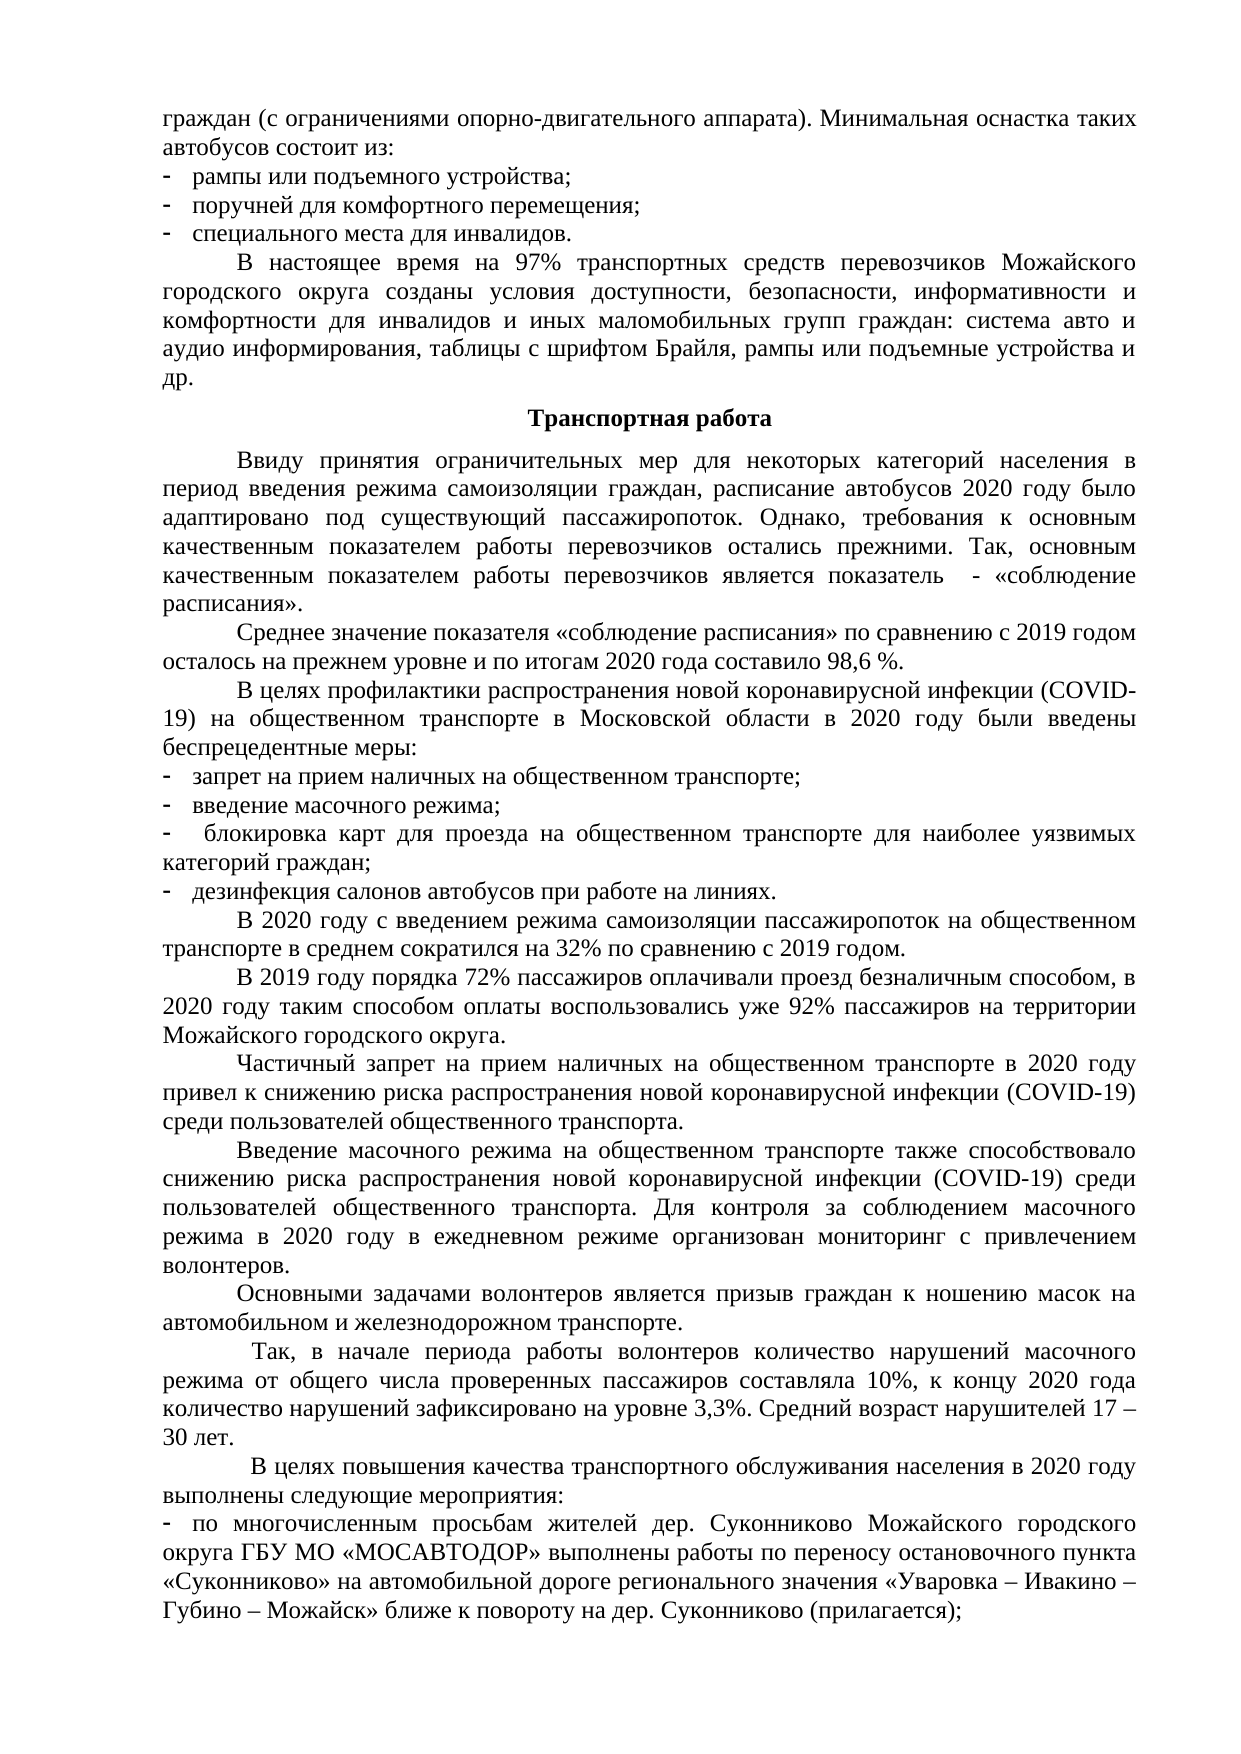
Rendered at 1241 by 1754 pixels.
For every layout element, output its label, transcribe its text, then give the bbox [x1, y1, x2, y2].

text В целях повышения качества транспортного обслуживания населения в 2020 году выполнены следующие мероприятия: [162, 1451, 1137, 1508]
list рампы или подъемного устройства; [162, 161, 1137, 190]
list введение масочного режима; [162, 790, 1137, 818]
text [162, 103, 1137, 161]
text Среднее значение показателя «соблюдение расписания» по сравнению с 2019 годом осталось на прежнем уровне и по итогам 2020 года составило 98,6 %. [162, 617, 1137, 675]
list дезинфекция салонов автобусов при работе на линиях. [162, 876, 1137, 905]
text Транспортная работа [162, 403, 1137, 432]
text Ввиду принятия ограничительных мер для некоторых категорий населения в период введения режима самоизоляции граждан, расписание автобусов 2020 году было адаптировано под существующий пассажиропоток. Однако, требования к основным качественным показателем работы перевозчиков остались прежними. Так, основным качественным показателем работы перевозчиков является показатель - «соблюдение расписания». [162, 445, 1137, 617]
list запрет на прием наличных на общественном транспорте; [162, 761, 1137, 790]
text Основными задачами волонтеров является призыв граждан к ношению масок на автомобильном и железнодорожном транспорте. [162, 1278, 1137, 1336]
text Так, в начале периода работы волонтеров количество нарушений масочного режима от общего числа проверенных пассажиров составляла 10%, к концу 2020 года количество нарушений зафиксировано на уровне 3,3%. Средний возраст нарушителей 17 – 30 лет. [162, 1336, 1137, 1451]
text Введение масочного режима на общественном транспорте также способствовало снижению риска распространения новой коронавирусной инфекции (COVID-19) среди пользователей общественного транспорта. Для контроля за соблюдением масочного режима в 2020 году в ежедневном режиме организован мониторинг с привлечением волонтеров. [162, 1135, 1137, 1278]
list поручней для комфортного перемещения; [162, 190, 1137, 218]
text В целях профилактики распространения новой коронавирусной инфекции (COVID-19) на общественном транспорте в Московской области в 2020 году были введены беспрецедентные меры: [162, 675, 1137, 761]
list блокировка карт для проезда на общественном транспорте для наиболее уязвимых категорий граждан; [162, 818, 1137, 876]
text В 2020 году с введением режима самоизоляции пассажиропоток на общественном транспорте в среднем сократился на 32% по сравнению с 2019 годом. [162, 905, 1137, 962]
list по многочисленным просьбам жителей дер. Суконниково Можайского городского округа ГБУ МО «МОСАВТОДОР» выполнены работы по переносу остановочного пункта «Суконниково» на автомобильной дороге регионального значения «Уваровка – Ивакино – Губино – Можайск» ближе к повороту на дер. Суконниково (прилагается); [162, 1508, 1137, 1623]
text Частичный запрет на прием наличных на общественном транспорте в 2020 году привел к снижению риска распространения новой коронавирусной инфекции (COVID-19) среди пользователей общественного транспорта. [162, 1048, 1137, 1135]
text В 2019 году порядка 72% пассажиров оплачивали проезд безналичным способом, в 2020 году таким способом оплаты воспользовались уже 92% пассажиров на территории Можайского городского округа. [162, 962, 1137, 1048]
text В настоящее время на 97% транспортных средств перевозчиков Можайского городского округа созданы условия доступности, безопасности, информативности и комфортности для инвалидов и иных маломобильных групп граждан: система авто и аудио информирования, таблицы с шрифтом Брайля, рампы или подъемные устройства и др. [162, 247, 1137, 391]
list специального места для инвалидов. [162, 218, 1137, 247]
